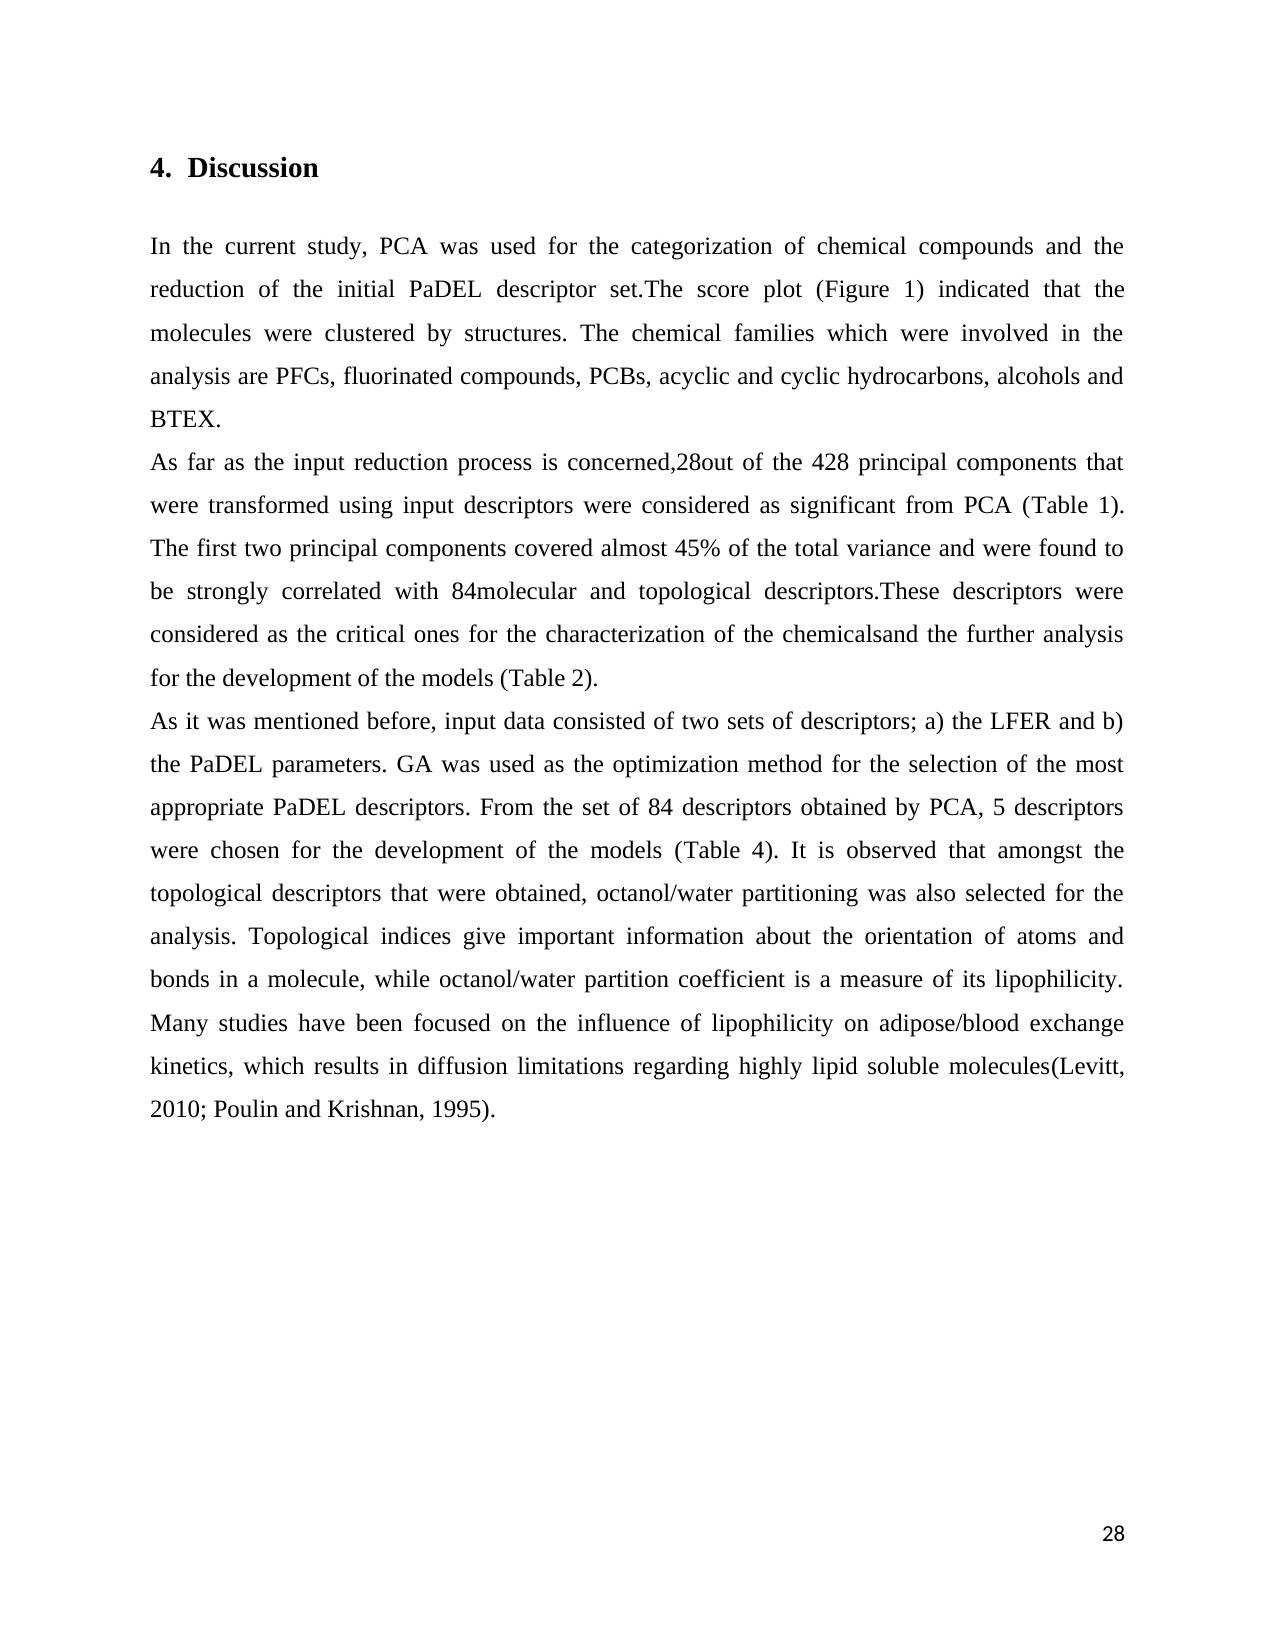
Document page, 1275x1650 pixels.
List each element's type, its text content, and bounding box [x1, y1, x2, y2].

subtitle Discussion [150, 150, 1125, 183]
